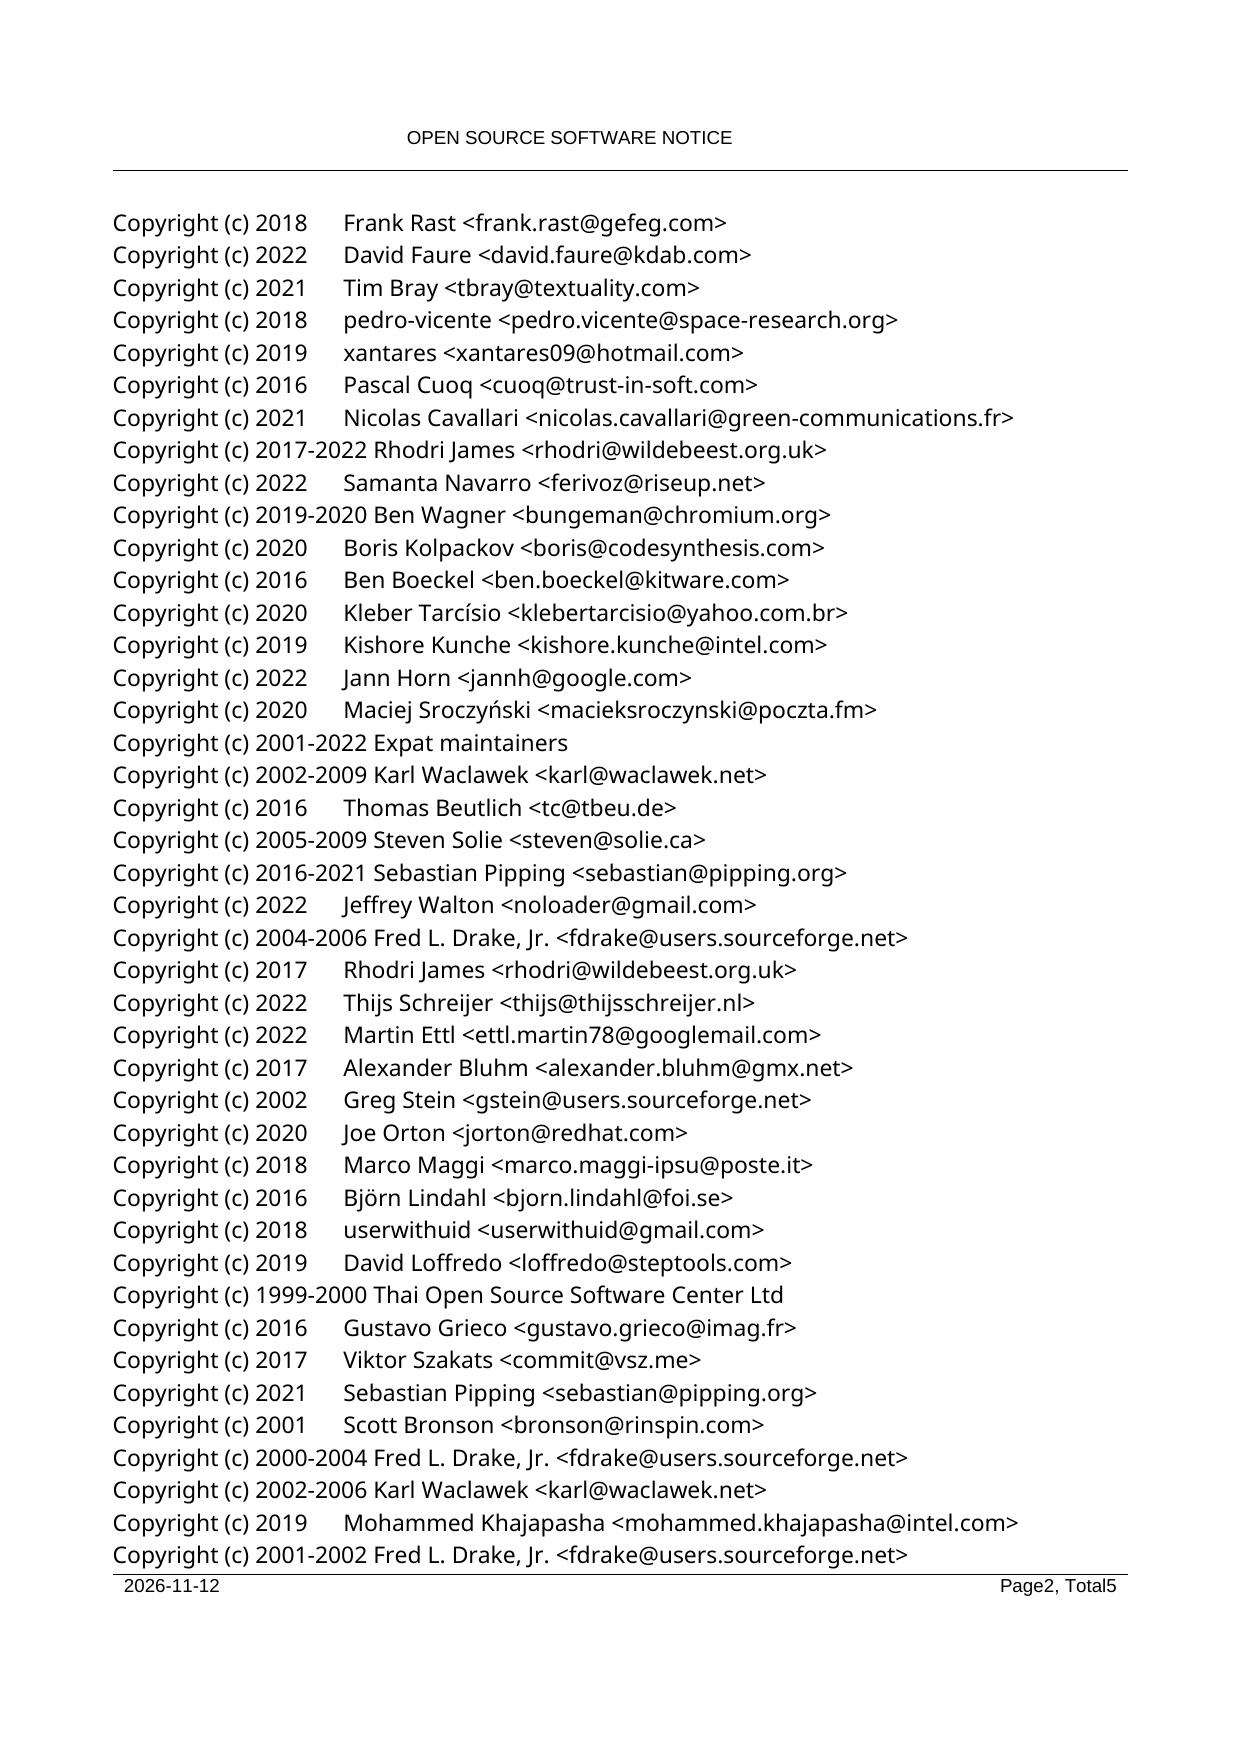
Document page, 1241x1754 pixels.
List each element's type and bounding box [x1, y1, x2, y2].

text [112, 206, 1128, 1571]
